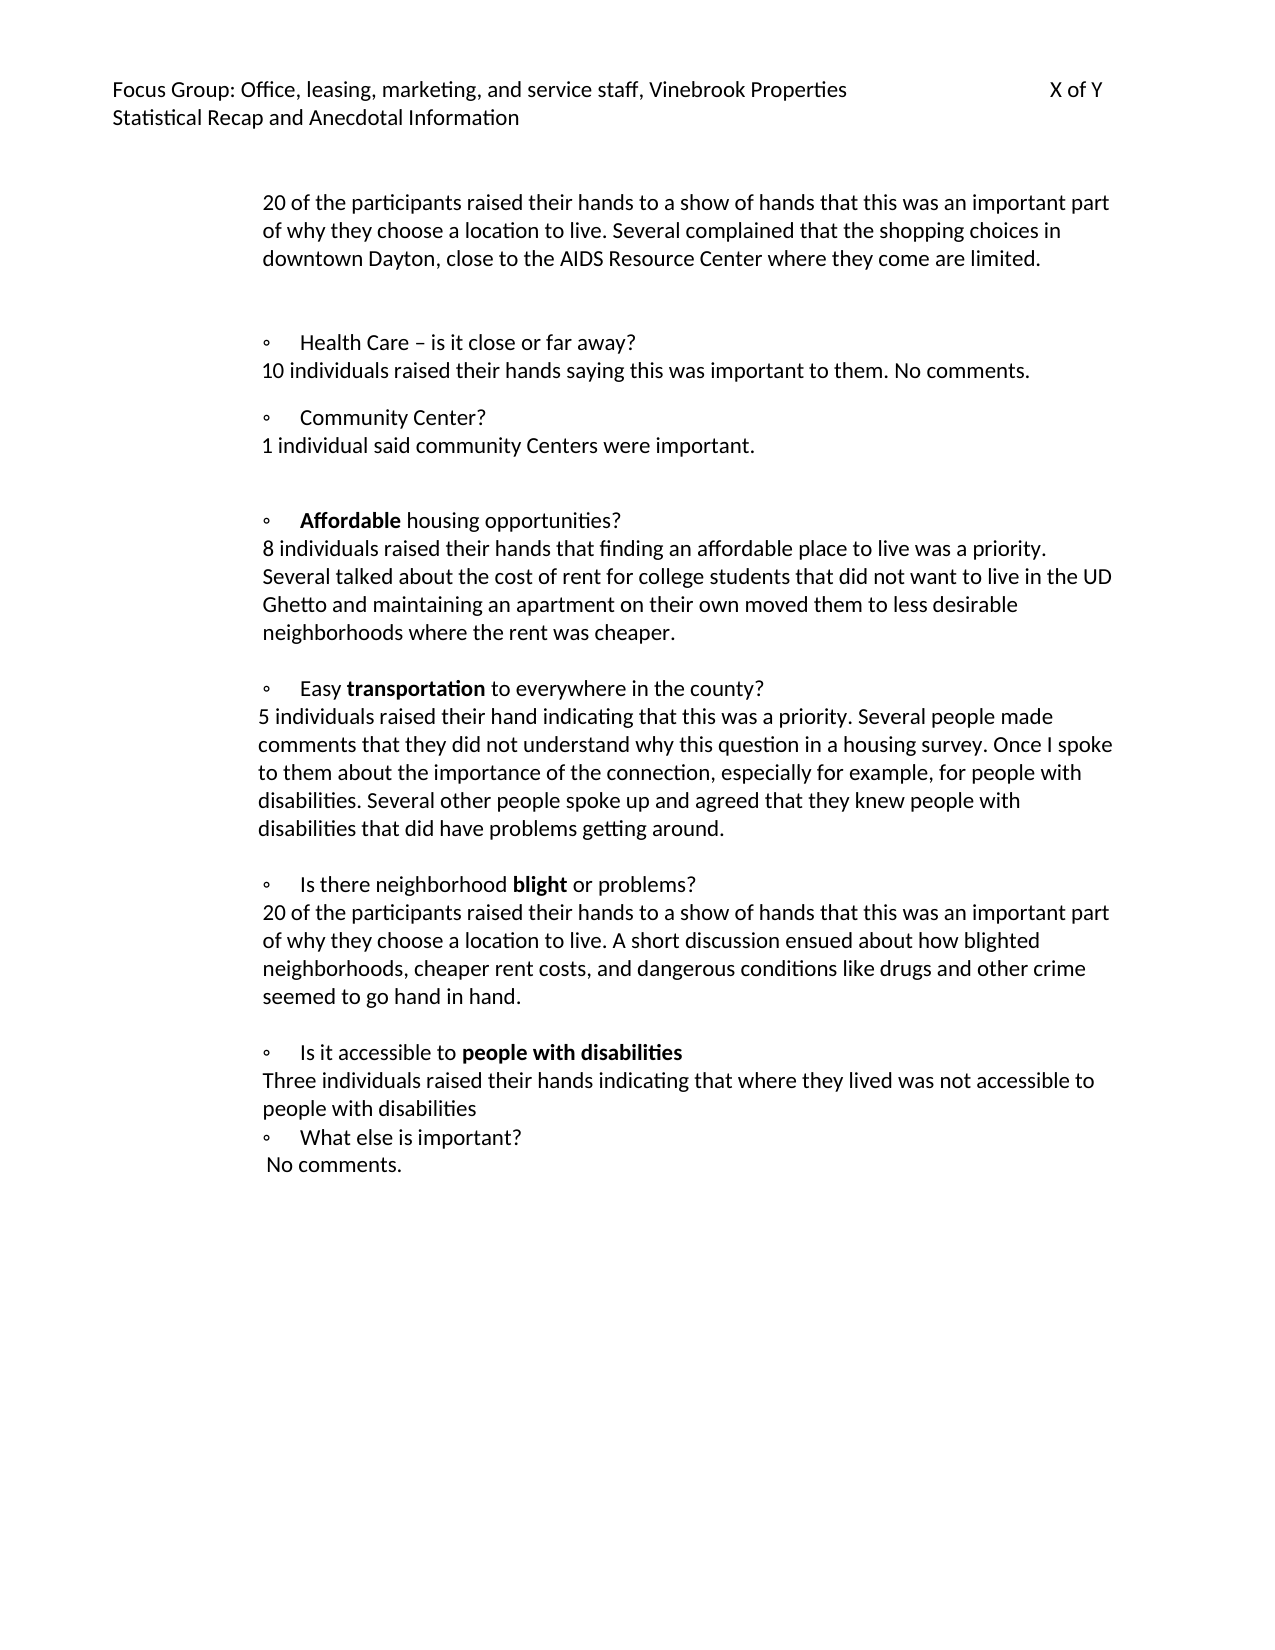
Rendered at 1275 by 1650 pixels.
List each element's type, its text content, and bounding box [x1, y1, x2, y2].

list No comments. [187, 1151, 1125, 1179]
list Is there neighborhood blight or problems? [262, 870, 1125, 898]
list Health Care – is it close or far away? [262, 328, 1125, 356]
list Affordable housing opportunities? [262, 506, 1125, 534]
text 20 of the participants raised their hands to a show of hands that this was an important part of why they choose a location to live. Several complained that the shopping choices in downtown Dayton, close to the AIDS Resource Center where they come are limited. [262, 188, 1125, 272]
text 20 of the participants raised their hands to a show of hands that this was an important part of why they choose a location to live. A short discussion ensued about how blighted neighborhoods, cheaper rent costs, and dangerous conditions like drugs and other crime seemed to go hand in hand. [262, 898, 1125, 1011]
text Several talked about the cost of rent for college students that did not want to live in the UD Ghetto and maintaining an apartment on their own moved them to less desirable neighborhoods where the rent was cheaper. [262, 562, 1125, 646]
list 10 individuals raised their hands saying this was important to them. No comments. [225, 356, 1125, 384]
text disabilities. Several other people spoke up and agreed that they knew people with [150, 786, 1125, 814]
list Easy transportation to everywhere in the county? [262, 674, 1125, 702]
list Is it accessible to people with disabilities [262, 1038, 1125, 1067]
text 8 individuals raised their hands that finding an affordable place to live was a priority. [262, 534, 1125, 562]
text disabilities that did have problems getting around. [150, 814, 1125, 842]
list 1 individual said community Centers were important. [225, 431, 1125, 459]
text 5 individuals raised their hand indicating that this was a priority. Several people made [150, 702, 1125, 730]
text Three individuals raised their hands indicating that where they lived was not accessible to people with disabilities [262, 1067, 1125, 1123]
text comments that they did not understand why this question in a housing survey. Once I spoke [150, 730, 1125, 758]
list What else is important? [262, 1123, 1125, 1151]
text to them about the importance of the connection, especially for example, for people with [150, 758, 1125, 786]
list Community Center? [262, 403, 1125, 431]
